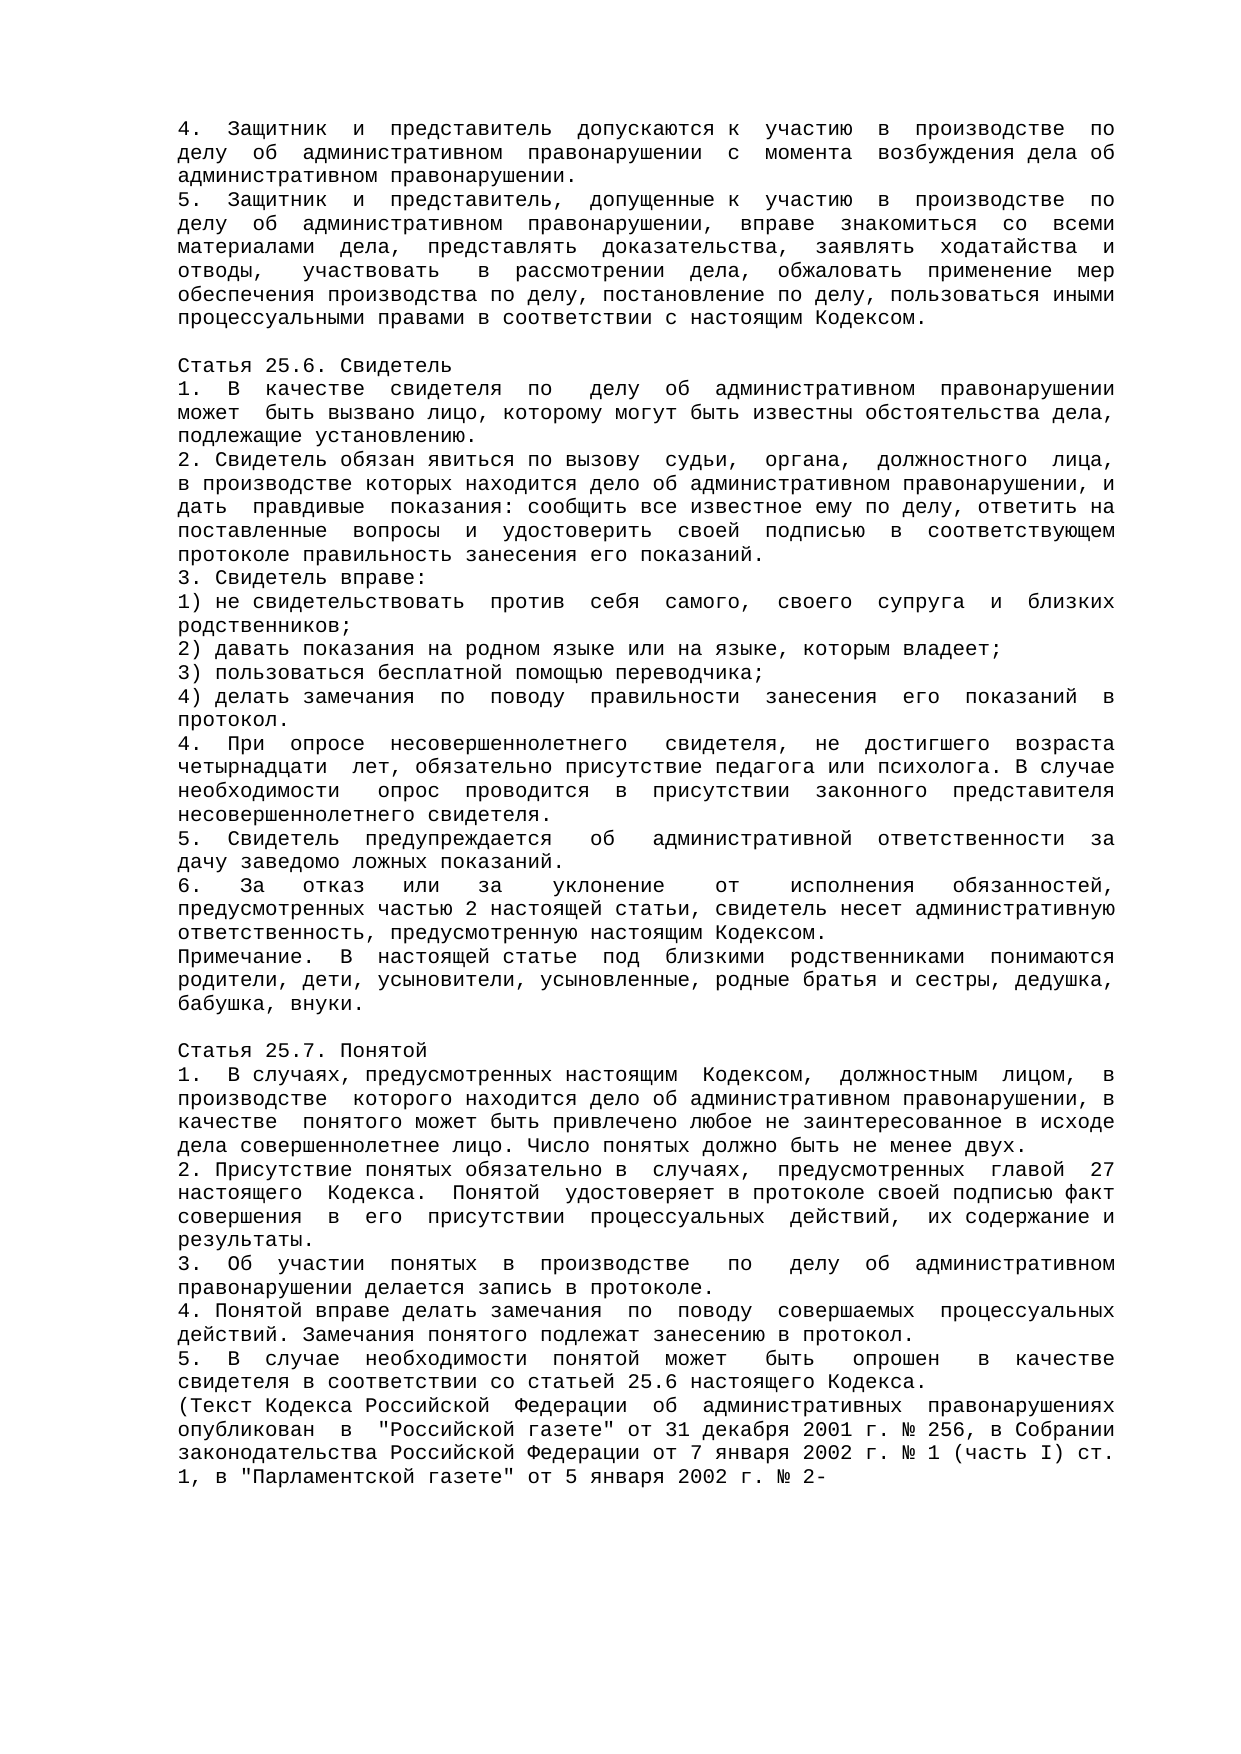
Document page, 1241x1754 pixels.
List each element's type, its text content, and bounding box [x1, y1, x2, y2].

text качестве понятого может быть привлечено любое не заинтересованное в исходе [177, 1111, 1152, 1135]
text 4. Защитник и представитель допускаются к участию в производстве по [177, 118, 1152, 142]
text 5. В случае необходимости понятой может быть опрошен в качестве [177, 1348, 1152, 1371]
text совершения в его присутствии процессуальных действий, их содержание и [177, 1206, 1152, 1229]
text действий. Замечания понятого подлежат занесению в протокол. [177, 1324, 1152, 1348]
text (Текст Кодекса Российской Федерации об административных правонарушениях [177, 1395, 1152, 1419]
text 5. Защитник и представитель, допущенные к участию в производстве по [177, 189, 1152, 213]
text 3. Свидетель вправе: [177, 567, 1152, 591]
text родители, дети, усыновители, усыновленные, родные братья и сестры, дедушка, [177, 969, 1152, 993]
text делу об административном правонарушении с момента возбуждения дела об [177, 142, 1152, 165]
text опубликован в "Российской газете" от 31 декабря 2001 г. № 256, в Собрании [177, 1419, 1152, 1442]
text Статья 25.6. Свидетель [177, 354, 1152, 378]
text несовершеннолетнего свидетеля. [177, 804, 1152, 827]
text административном правонарушении. [177, 165, 1152, 189]
text бабушка, внуки. [177, 993, 1152, 1017]
text дать правдивые показания: сообщить все известное ему по делу, ответить на [177, 496, 1152, 520]
text необходимости опрос проводится в присутствии законного представителя [177, 780, 1152, 804]
text 2. Присутствие понятых обязательно в случаях, предусмотренных главой 27 [177, 1158, 1152, 1182]
text 1, в "Парламентской газете" от 5 января 2002 г. № 2- [177, 1466, 1152, 1489]
text предусмотренных частью 2 настоящей статьи, свидетель несет административную [177, 898, 1152, 922]
text 4. Понятой вправе делать замечания по поводу совершаемых процессуальных [177, 1300, 1152, 1324]
text результаты. [177, 1229, 1152, 1253]
text четырнадцати лет, обязательно присутствие педагога или психолога. В случае [177, 757, 1152, 780]
text процессуальными правами в соответствии с настоящим Кодексом. [177, 307, 1152, 331]
text свидетеля в соответствии со статьей 25.6 настоящего Кодекса. [177, 1371, 1152, 1395]
text 3) пользоваться бесплатной помощью переводчика; [177, 662, 1152, 686]
text 6. За отказ или за уклонение от исполнения обязанностей, [177, 875, 1152, 898]
text производстве которого находится дело об административном правонарушении, в [177, 1088, 1152, 1111]
text 2. Свидетель обязан явиться по вызову судьи, органа, должностного лица, [177, 449, 1152, 473]
text материалами дела, представлять доказательства, заявлять ходатайства и [177, 236, 1152, 260]
text 4. При опросе несовершеннолетнего свидетеля, не достигшего возраста [177, 733, 1152, 757]
text дачу заведомо ложных показаний. [177, 851, 1152, 875]
text 5. Свидетель предупреждается об административной ответственности за [177, 827, 1152, 851]
text может быть вызвано лицо, которому могут быть известны обстоятельства дела, [177, 402, 1152, 426]
text настоящего Кодекса. Понятой удостоверяет в протоколе своей подписью факт [177, 1182, 1152, 1206]
text родственников; [177, 615, 1152, 638]
text 3. Об участии понятых в производстве по делу об административном [177, 1253, 1152, 1277]
text отводы, участвовать в рассмотрении дела, обжаловать применение мер [177, 260, 1152, 284]
text 1. В качестве свидетеля по делу об административном правонарушении [177, 378, 1152, 402]
text законодательства Российской Федерации от 7 января 2002 г. № 1 (часть I) ст. [177, 1442, 1152, 1466]
text 1. В случаях, предусмотренных настоящим Кодексом, должностным лицом, в [177, 1064, 1152, 1088]
text в производстве которых находится дело об административном правонарушении, и [177, 473, 1152, 496]
text поставленные вопросы и удостоверить своей подписью в соответствующем [177, 520, 1152, 544]
text Статья 25.7. Понятой [177, 1040, 1152, 1064]
text дела совершеннолетнее лицо. Число понятых должно быть не менее двух. [177, 1135, 1152, 1158]
text делу об административном правонарушении, вправе знакомиться со всеми [177, 213, 1152, 236]
text подлежащие установлению. [177, 426, 1152, 449]
text 4) делать замечания по поводу правильности занесения его показаний в [177, 686, 1152, 709]
text протокол. [177, 709, 1152, 733]
text 2) давать показания на родном языке или на языке, которым владеет; [177, 638, 1152, 662]
text протоколе правильность занесения его показаний. [177, 544, 1152, 567]
text правонарушении делается запись в протоколе. [177, 1277, 1152, 1300]
text 1) не свидетельствовать против себя самого, своего супруга и близких [177, 591, 1152, 615]
text обеспечения производства по делу, постановление по делу, пользоваться иными [177, 284, 1152, 307]
text ответственность, предусмотренную настоящим Кодексом. [177, 922, 1152, 946]
text Примечание. В настоящей статье под близкими родственниками понимаются [177, 946, 1152, 969]
